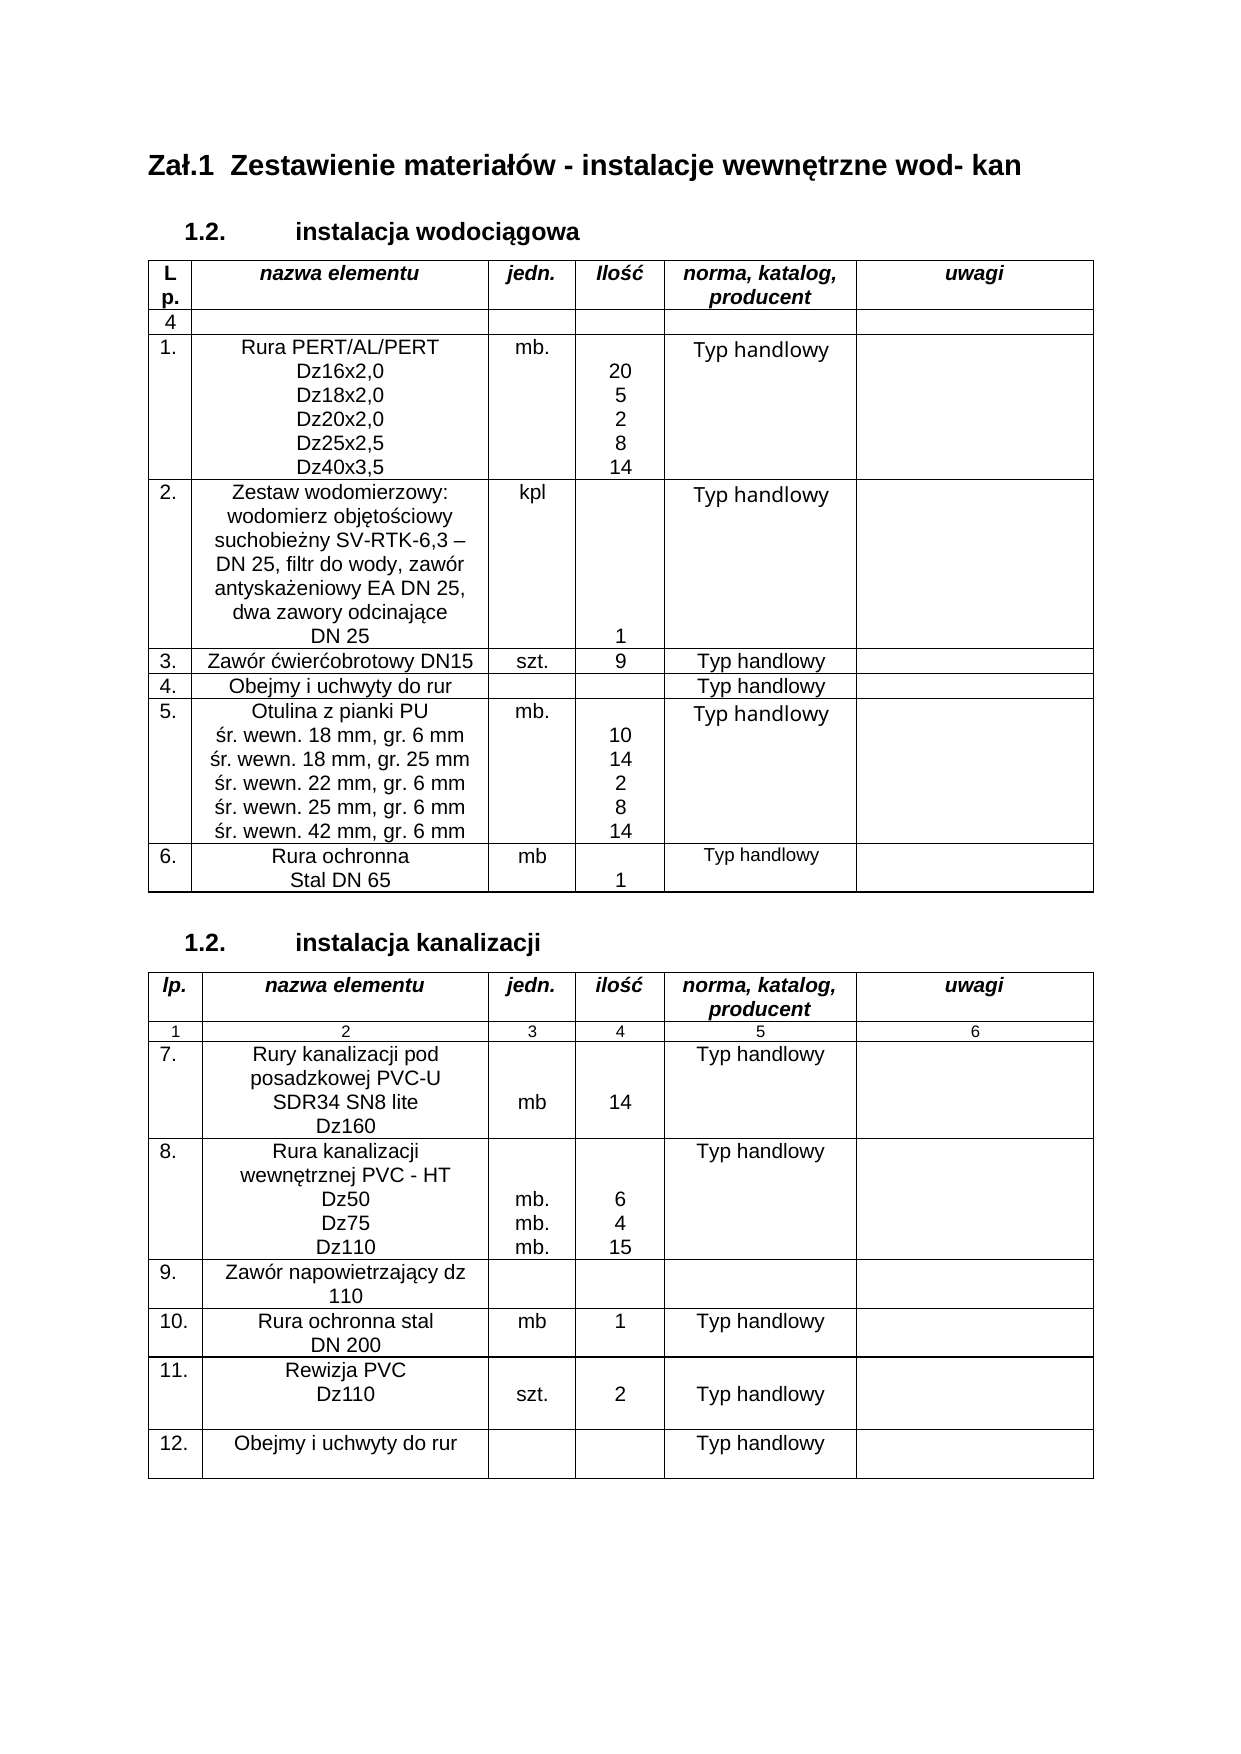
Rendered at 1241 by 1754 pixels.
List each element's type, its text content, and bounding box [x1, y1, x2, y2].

table_cell Rury kanalizacji pod posadzkowej PVC-U SDR34 SN8 lite Dz160 [203, 1042, 488, 1138]
table_cell Rura kanalizacji wewnętrznej PVC - HT Dz50 Dz75 Dz110 [203, 1139, 488, 1258]
table_cell Typ handlowy [665, 1139, 856, 1258]
table_cell [149, 844, 191, 891]
table_cell [192, 310, 488, 334]
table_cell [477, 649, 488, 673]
table_cell 5 [665, 1022, 856, 1041]
table_cell [857, 1042, 1093, 1138]
table_cell [653, 674, 664, 698]
table_cell Typ handlowy [665, 335, 856, 479]
table_cell mb. mb. mb. [489, 1139, 575, 1258]
table_header nazwa elementu [192, 261, 488, 309]
table_header uwagi [857, 973, 1093, 1021]
table_cell [857, 699, 1093, 842]
table_cell [181, 674, 191, 698]
table_cell 6 4 15 [576, 1139, 664, 1258]
table_cell [489, 1260, 575, 1307]
table_cell Obejmy i uchwyty do rur [203, 1430, 488, 1478]
table_cell 2 [576, 1358, 664, 1429]
table_cell mb. [489, 699, 575, 842]
table_cell mb [489, 844, 575, 891]
table_cell mb [489, 1309, 575, 1356]
table_cell [149, 1042, 202, 1138]
table_cell [1082, 310, 1093, 334]
table_cell [149, 1430, 202, 1478]
table_cell [857, 335, 1093, 479]
table_cell [149, 1358, 202, 1429]
table_cell [653, 310, 664, 334]
table_cell [665, 1260, 856, 1307]
table_header jedn. [489, 261, 575, 309]
table_cell [489, 674, 500, 698]
table_cell [857, 310, 868, 334]
table_cell Typ handlowy [665, 1430, 856, 1478]
table_cell Typ handlowy [665, 1309, 856, 1356]
table_header jedn. [489, 973, 575, 1021]
table_cell [149, 649, 159, 673]
table_cell [489, 1430, 575, 1478]
table_cell Typ handlowy [665, 480, 856, 648]
table_cell Typ handlowy [665, 844, 856, 891]
table_cell [489, 310, 500, 334]
table_cell Typ handlowy [665, 1358, 856, 1429]
table_cell 1 [576, 1309, 664, 1356]
table_header norma, katalog, producent [665, 973, 856, 1021]
table_cell 4 [576, 1022, 664, 1041]
table_cell [857, 649, 869, 673]
subtitle instalacja wodociągowa [177, 217, 1093, 246]
table_cell [857, 844, 1093, 891]
table_cell [665, 310, 677, 334]
table_cell [564, 674, 575, 698]
table_cell 14 [576, 1042, 664, 1138]
table_cell [857, 1430, 1093, 1478]
table_cell [149, 1260, 202, 1307]
table_cell [564, 310, 575, 334]
table_cell [149, 335, 191, 479]
table_header nazwa elementu [203, 973, 488, 1021]
table_cell 2 [203, 1022, 488, 1041]
table_cell [181, 649, 191, 673]
table_cell 3 [489, 1022, 575, 1041]
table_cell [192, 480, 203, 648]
table_cell Rewizja PVC Dz110 [203, 1358, 488, 1429]
table_cell 6 [857, 1022, 1093, 1041]
table_cell [576, 310, 588, 334]
table_cell [576, 1260, 664, 1307]
table_cell mb [489, 1042, 575, 1138]
table_cell szt. [489, 1358, 575, 1429]
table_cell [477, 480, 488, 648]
subtitle instalacja kanalizacji [177, 928, 1093, 957]
table_cell [576, 1430, 664, 1478]
table_header lp. [149, 973, 202, 1021]
table_cell [1082, 649, 1093, 673]
table_cell Otulina z pianki PU śr. wewn. 18 mm, gr. 6 mm śr. wewn. 18 mm, gr. 25 mm śr. wewn. 22 mm, gr. 6 mm śr. wewn. 25 mm, gr. 6 mm śr. wewn. 42 mm, gr. 6 mm [192, 699, 488, 842]
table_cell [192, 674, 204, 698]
table_cell mb. [489, 335, 575, 479]
table_cell [149, 480, 191, 648]
table_cell [845, 310, 856, 334]
table_cell [149, 1309, 202, 1356]
table_cell Rura ochronna stal DN 200 [203, 1309, 488, 1356]
table_cell [857, 480, 1093, 648]
table_cell 1 [149, 1022, 202, 1041]
table_cell [149, 699, 191, 842]
table_cell [857, 1358, 1093, 1429]
table_cell [857, 1260, 1093, 1307]
table_cell [149, 1139, 202, 1258]
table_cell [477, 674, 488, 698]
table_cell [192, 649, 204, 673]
table_cell Typ handlowy [665, 699, 856, 842]
table_header ilość [576, 973, 664, 1021]
subtitle Zał.1 Zestawienie materiałów - instalacje wewnętrzne wod- kan [148, 148, 1093, 181]
table_cell kpl [489, 480, 575, 648]
table_cell Typ handlowy [665, 1042, 856, 1138]
table_cell [857, 1139, 1093, 1258]
table_cell [857, 674, 869, 698]
table_cell [149, 674, 159, 698]
table_cell [576, 674, 588, 698]
table_cell [857, 1309, 1093, 1356]
table_cell Zawór napowietrzający dz 110 [203, 1260, 488, 1307]
table_cell [1082, 674, 1093, 698]
